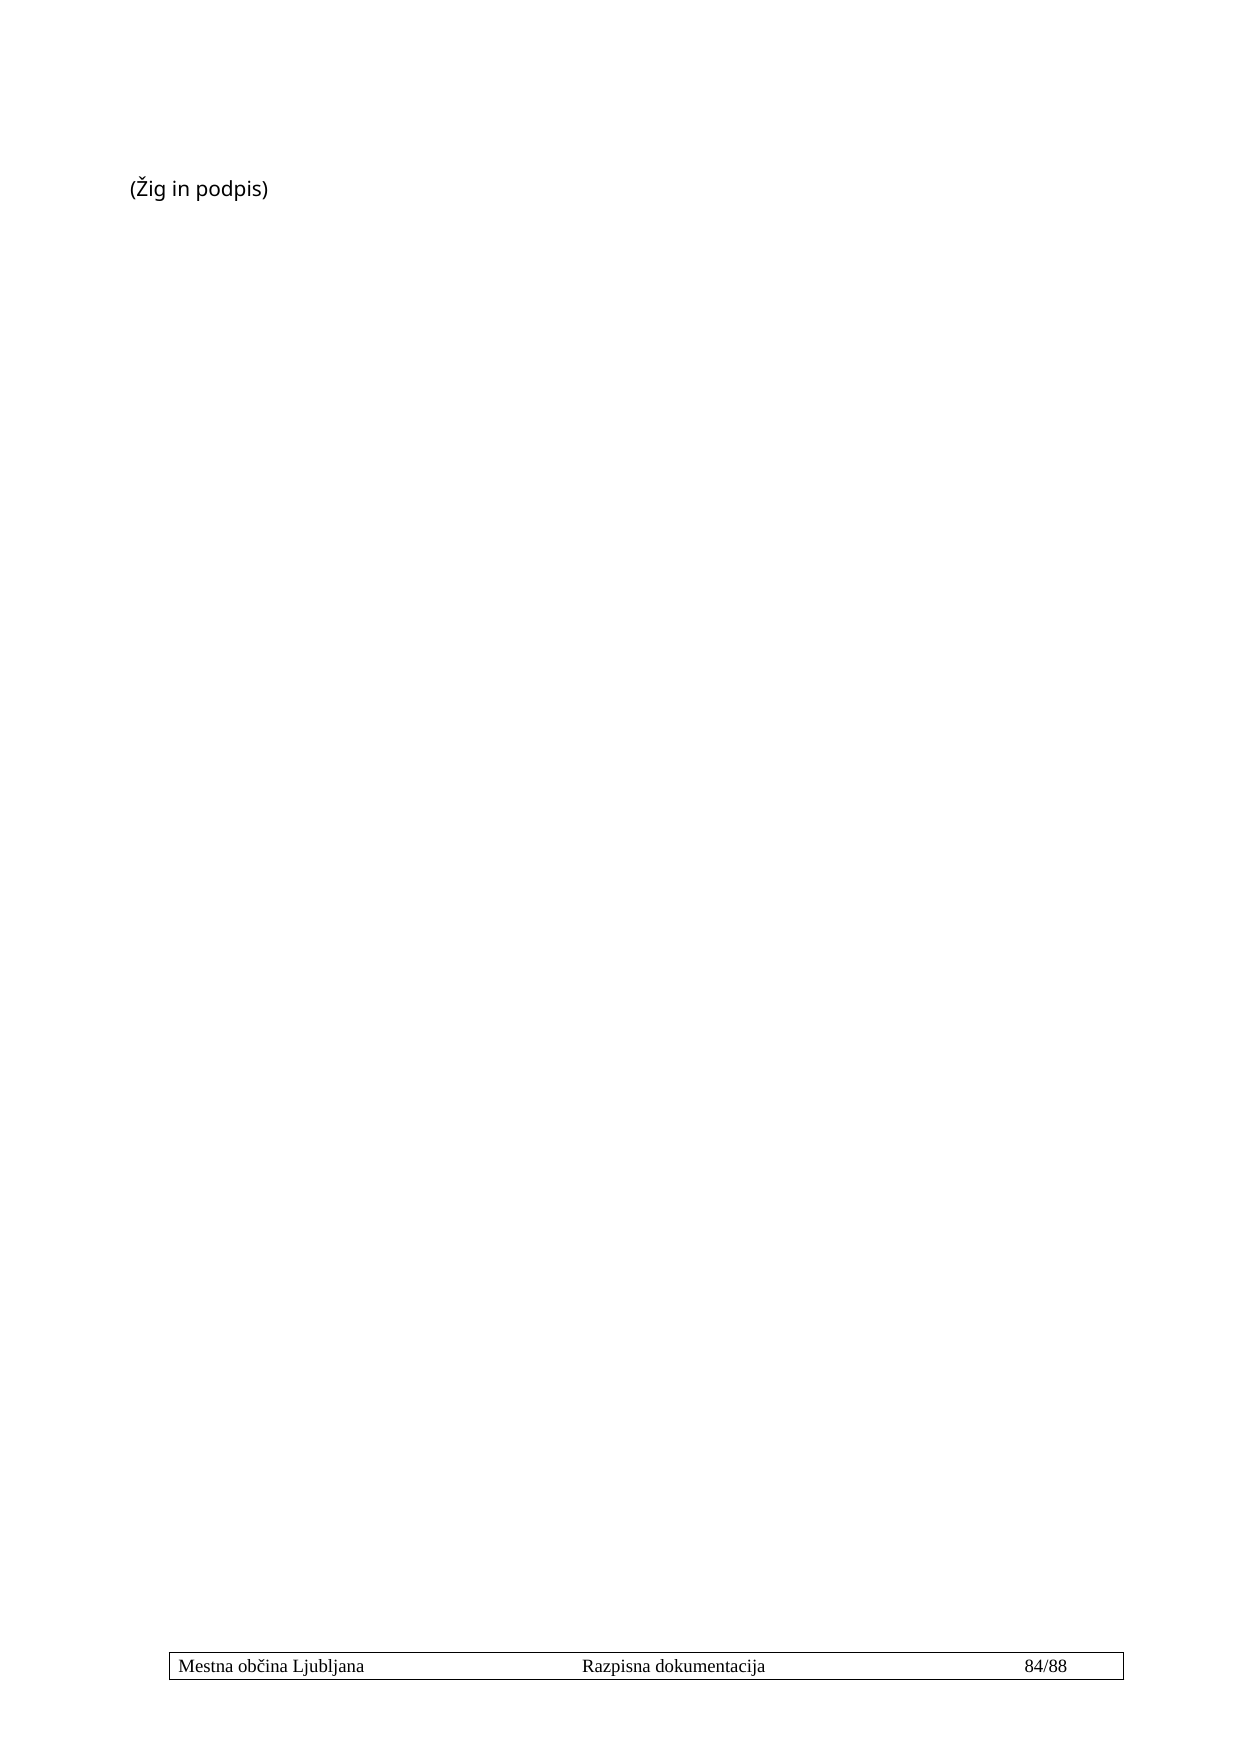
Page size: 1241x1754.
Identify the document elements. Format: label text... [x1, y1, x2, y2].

text (Žig in podpis) [124, 174, 1115, 203]
